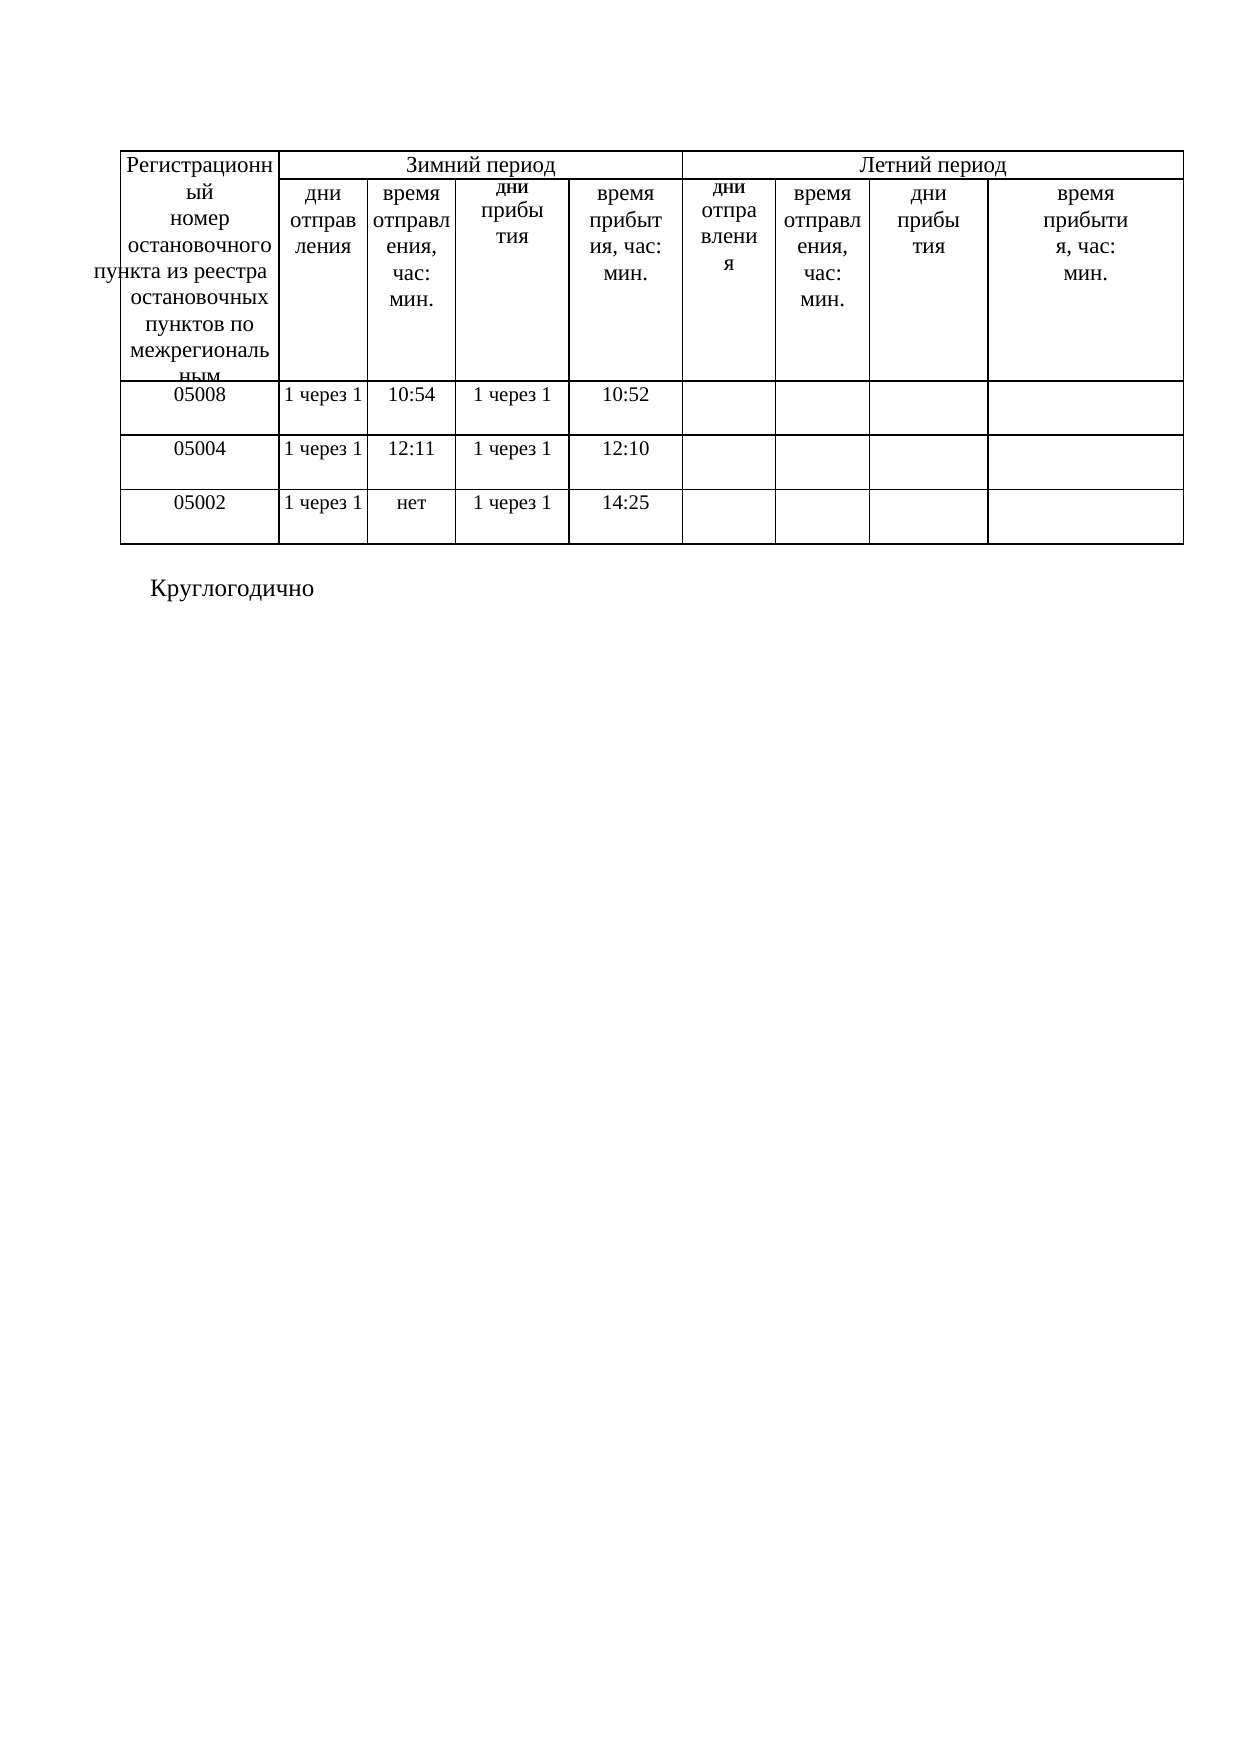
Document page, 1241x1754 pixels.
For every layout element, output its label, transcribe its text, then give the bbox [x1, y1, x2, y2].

table_cell 1 через 1 [280, 490, 367, 543]
table_cell 1 через 1 [456, 490, 568, 543]
table_header Летний период [683, 152, 1183, 178]
table_cell нет [368, 490, 455, 543]
table_cell время прибыти я, час: мин. [989, 180, 1183, 380]
table_cell 1 через 1 [280, 436, 367, 489]
table_cell [683, 382, 775, 434]
table_cell [870, 382, 987, 434]
table_cell 10:54 [368, 382, 455, 434]
table_cell ДНИ прибы тия [456, 180, 568, 380]
table_cell 12:10 [570, 436, 682, 489]
table_cell 05002 [121, 490, 278, 543]
table_cell время прибыт ия, час: мин. [570, 180, 682, 380]
table_cell [776, 490, 869, 543]
table_cell время отправл ения, час: мин. [776, 180, 869, 380]
table_cell [989, 382, 1183, 434]
table_header Зимний период [280, 152, 682, 178]
table_cell [989, 490, 1183, 543]
table_cell 05004 [121, 436, 278, 489]
table_cell 05008 [121, 382, 278, 434]
table_cell [683, 436, 775, 489]
table_cell ДНИ отпра влени я [683, 180, 775, 380]
table_cell время отправл ения, час: мин. [368, 180, 455, 380]
table_cell [683, 490, 775, 543]
table_cell дни отправ ления [280, 180, 367, 380]
table_cell 1 через 1 [456, 382, 568, 434]
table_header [121, 152, 278, 380]
table_cell [870, 490, 987, 543]
table_cell 12:11 [368, 436, 455, 489]
table_cell [870, 436, 987, 489]
table_cell [776, 436, 869, 489]
table_cell [776, 382, 869, 434]
text Круглогодично [150, 573, 1090, 602]
table_cell 1 через 1 [456, 436, 568, 489]
table_cell дни прибы тия [870, 180, 987, 380]
table_cell 14:25 [570, 490, 682, 543]
table_cell [989, 436, 1183, 489]
table_cell 1 через 1 [280, 382, 367, 434]
table_cell 10:52 [570, 382, 682, 434]
